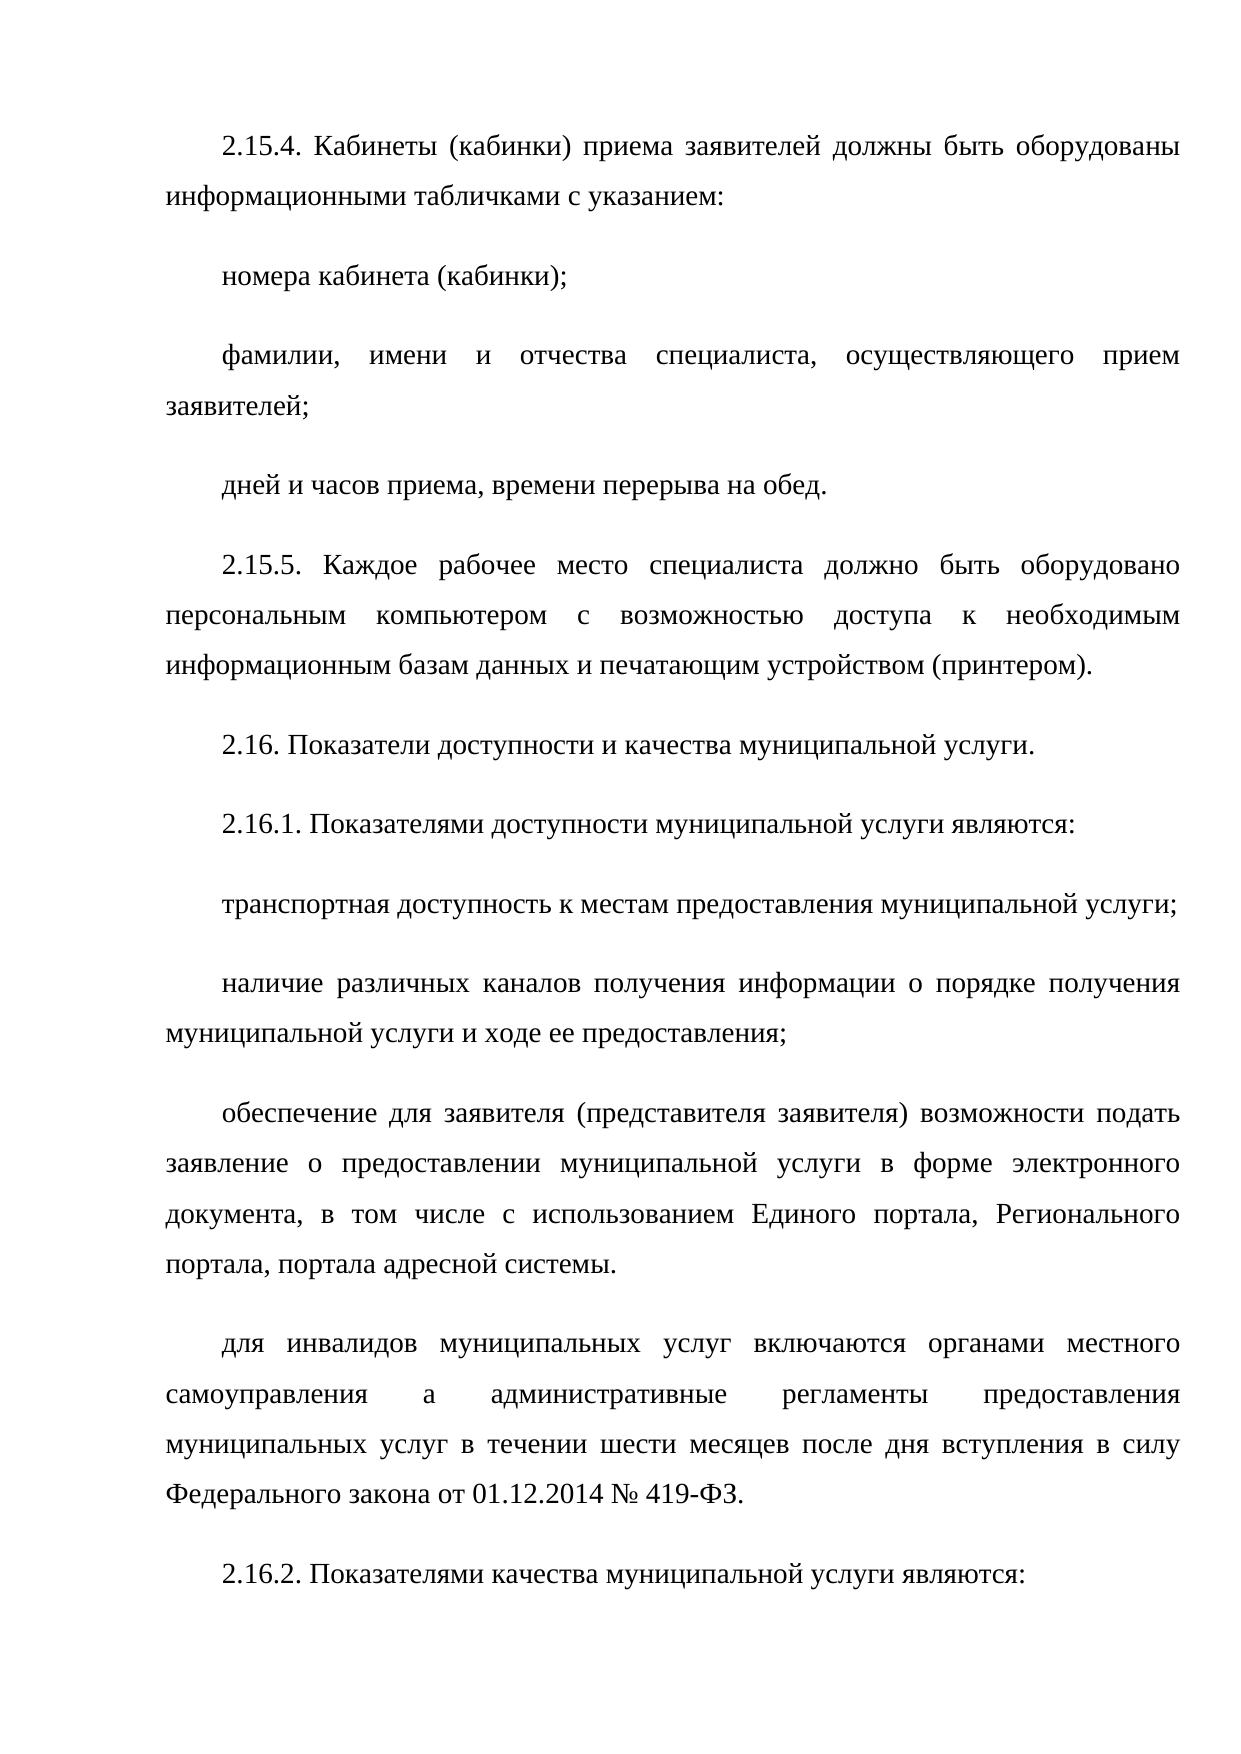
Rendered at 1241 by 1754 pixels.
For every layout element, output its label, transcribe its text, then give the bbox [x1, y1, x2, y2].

text 2.16.2. Показателями качества муниципальной услуги являются: [165, 1556, 1181, 1589]
text для инвалидов муниципальных услуг включаются органами местного самоуправления а административные регламенты предоставления муниципальных услуг в течении шести месяцев после дня вступления в силу Федерального закона от 01.12.2014 № 419-ФЗ. [165, 1326, 1181, 1510]
text фамилии, имени и отчества специалиста, осуществляющего прием заявителей; [165, 337, 1181, 421]
text 2.15.5. Каждое рабочее место специалиста должно быть оборудовано персональным компьютером с возможностью доступа к необходимым информационным базам данных и печатающим устройством (принтером). [165, 547, 1181, 681]
text 2.15.4. Кабинеты (кабинки) приема заявителей должны быть оборудованы информационными табличками с указанием: [165, 128, 1181, 212]
text 2.16. Показатели доступности и качества муниципальной услуги. [165, 727, 1181, 760]
text 2.16.1. Показателями доступности муниципальной услуги являются: [165, 806, 1181, 840]
text номера кабинета (кабинки); [165, 258, 1181, 292]
text наличие различных каналов получения информации о порядке получения муниципальной услуги и ходе ее предоставления; [165, 965, 1181, 1049]
text транспортная доступность к местам предоставления муниципальной услуги; [165, 886, 1181, 919]
text дней и часов приема, времени перерыва на обед. [165, 467, 1181, 501]
text обеспечение для заявителя (представителя заявителя) возможности подать заявление о предоставлении муниципальной услуги в форме электронного документа, в том числе с использованием Единого портала, Регионального портала, портала адресной системы. [165, 1095, 1181, 1279]
